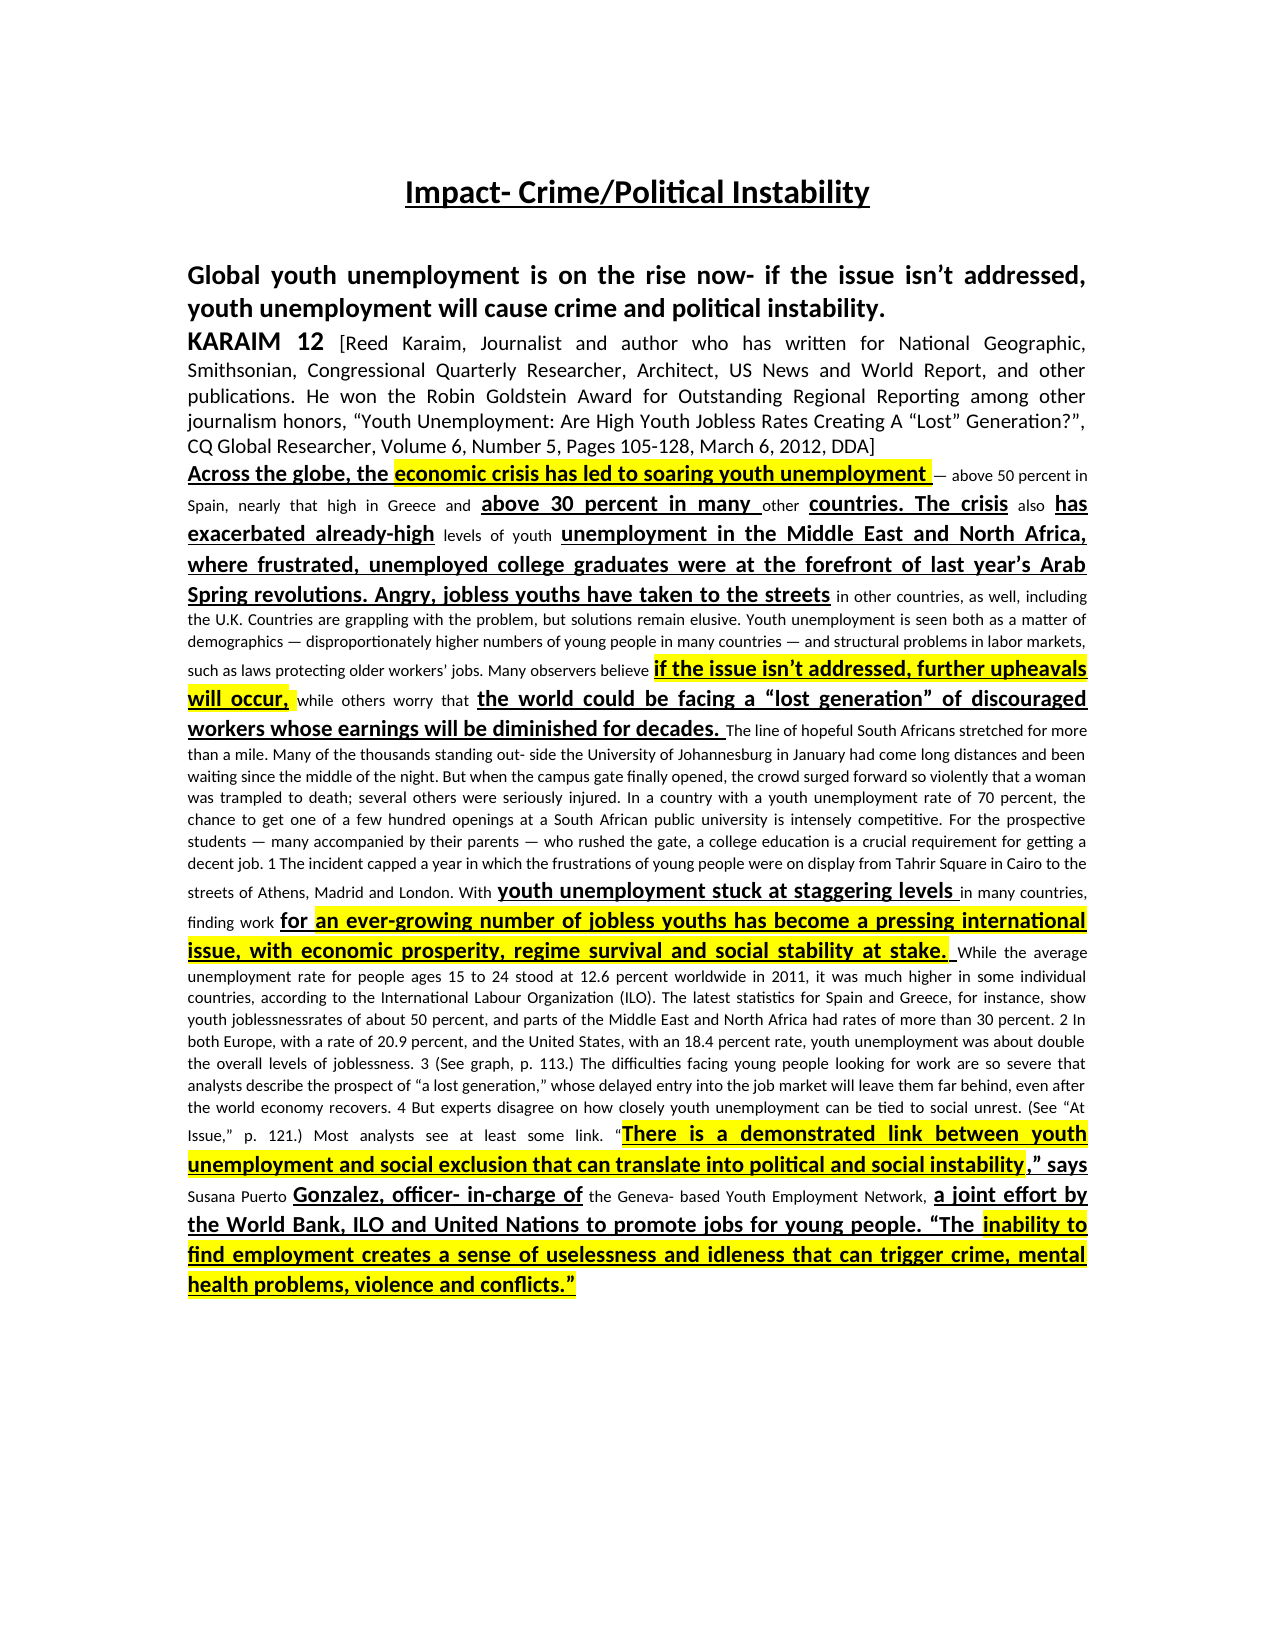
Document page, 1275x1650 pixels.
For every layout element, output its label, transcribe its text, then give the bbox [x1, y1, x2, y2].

text Across the globe, the economic crisis has led to soaring youth unemployment — above 50 percent in Spain, nearly that high in Greece and above 30 percent in many other countries. The crisis also has exacerbated already-high levels of youth unemployment in the Middle East and North Africa, where frustrated, unemployed college graduates were at the forefront of last year’s Arab Spring revolutions. Angry, jobless youths have taken to the streets in other countries, as well, including the U.K. Countries are grappling with the problem, but solutions remain elusive. Youth unemployment is seen both as a matter of demographics — disproportionately higher numbers of young people in many countries — and structural problems in labor markets, such as laws protecting older workers’ jobs. Many observers believe if the issue isn’t addressed, further upheavals will occur, while others worry that the world could be facing a “lost generation” of discouraged workers whose earnings will be diminished for decades. The line of hopeful South Africans stretched for more than a mile. Many of the thousands standing out- side the University of Johannesburg in January had come long distances and been waiting since the middle of the night. But when the campus gate finally opened, the crowd surged forward so violently that a woman was trampled to death; several others were seriously injured. In a country with a youth unemployment rate of 70 percent, the chance to get one of a few hundred openings at a South African public university is intensely competitive. For the prospective students — many accompanied by their parents — who rushed the gate, a college education is a crucial requirement for getting a decent job. 1 The incident capped a year in which the frustrations of young people were on display from Tahrir Square in Cairo to the streets of Athens, Madrid and London. With youth unemployment stuck at staggering levels in many countries, finding work for an ever-growing number of jobless youths has become a pressing international issue, with economic prosperity, regime survival and social stability at stake. While the average unemployment rate for people ages 15 to 24 stood at 12.6 percent worldwide in 2011, it was much higher in some individual countries, according to the International Labour Organization (ILO). The latest statistics for Spain and Greece, for instance, show youth joblessnessrates of about 50 percent, and parts of the Middle East and North Africa had rates of more than 30 percent. 2 In both Europe, with a rate of 20.9 percent, and the United States, with an 18.4 percent rate, youth unemployment was about double the overall levels of joblessness. 3 (See graph, p. 113.) The difficulties facing young people looking for work are so severe that analysts describe the prospect of “a lost generation,” whose delayed entry into the job market will leave them far behind, even after the world economy recovers. 4 But experts disagree on how closely youth unemployment can be tied to social unrest. (See “At Issue,” p. 121.) Most analysts see at least some link. “There is a demonstrated link between youth unemployment and social exclusion that can translate into political and social instability,” says Susana Puerto Gonzalez, officer- in-charge of the Geneva- based Youth Employment Network, a joint effort by the World Bank, ILO and United Nations to promote jobs for young people. “The inability to find employment creates a sense of uselessness and idleness that can trigger crime, mental health problems, violence and conflicts.” [187, 575, 1087, 1174]
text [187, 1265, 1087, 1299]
subtitle KARAIM 12 [Reed Karaim, Journalist and author who has written for National Geographic, Smithsonian, Congressional Quarterly Researcher, Architect, US News and World Report, and other publications. He won the Robin Goldstein Award for Outstanding Regional Reporting among other journalism honors, “Youth Unemployment: Are High Youth Jobless Rates Creating A “Lost” Generation?”, CQ Global Researcher, Volume 6, Number 5, Pages 105-128, March 6, 2012, DDA] [187, 324, 1087, 459]
subtitle Impact- Crime/Political Instability [187, 171, 1087, 212]
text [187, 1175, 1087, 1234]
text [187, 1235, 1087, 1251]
subtitle Global youth unemployment is on the rise now- if the issue isn’t addressed, youth unemployment will cause crime and political instability. [187, 258, 1087, 324]
